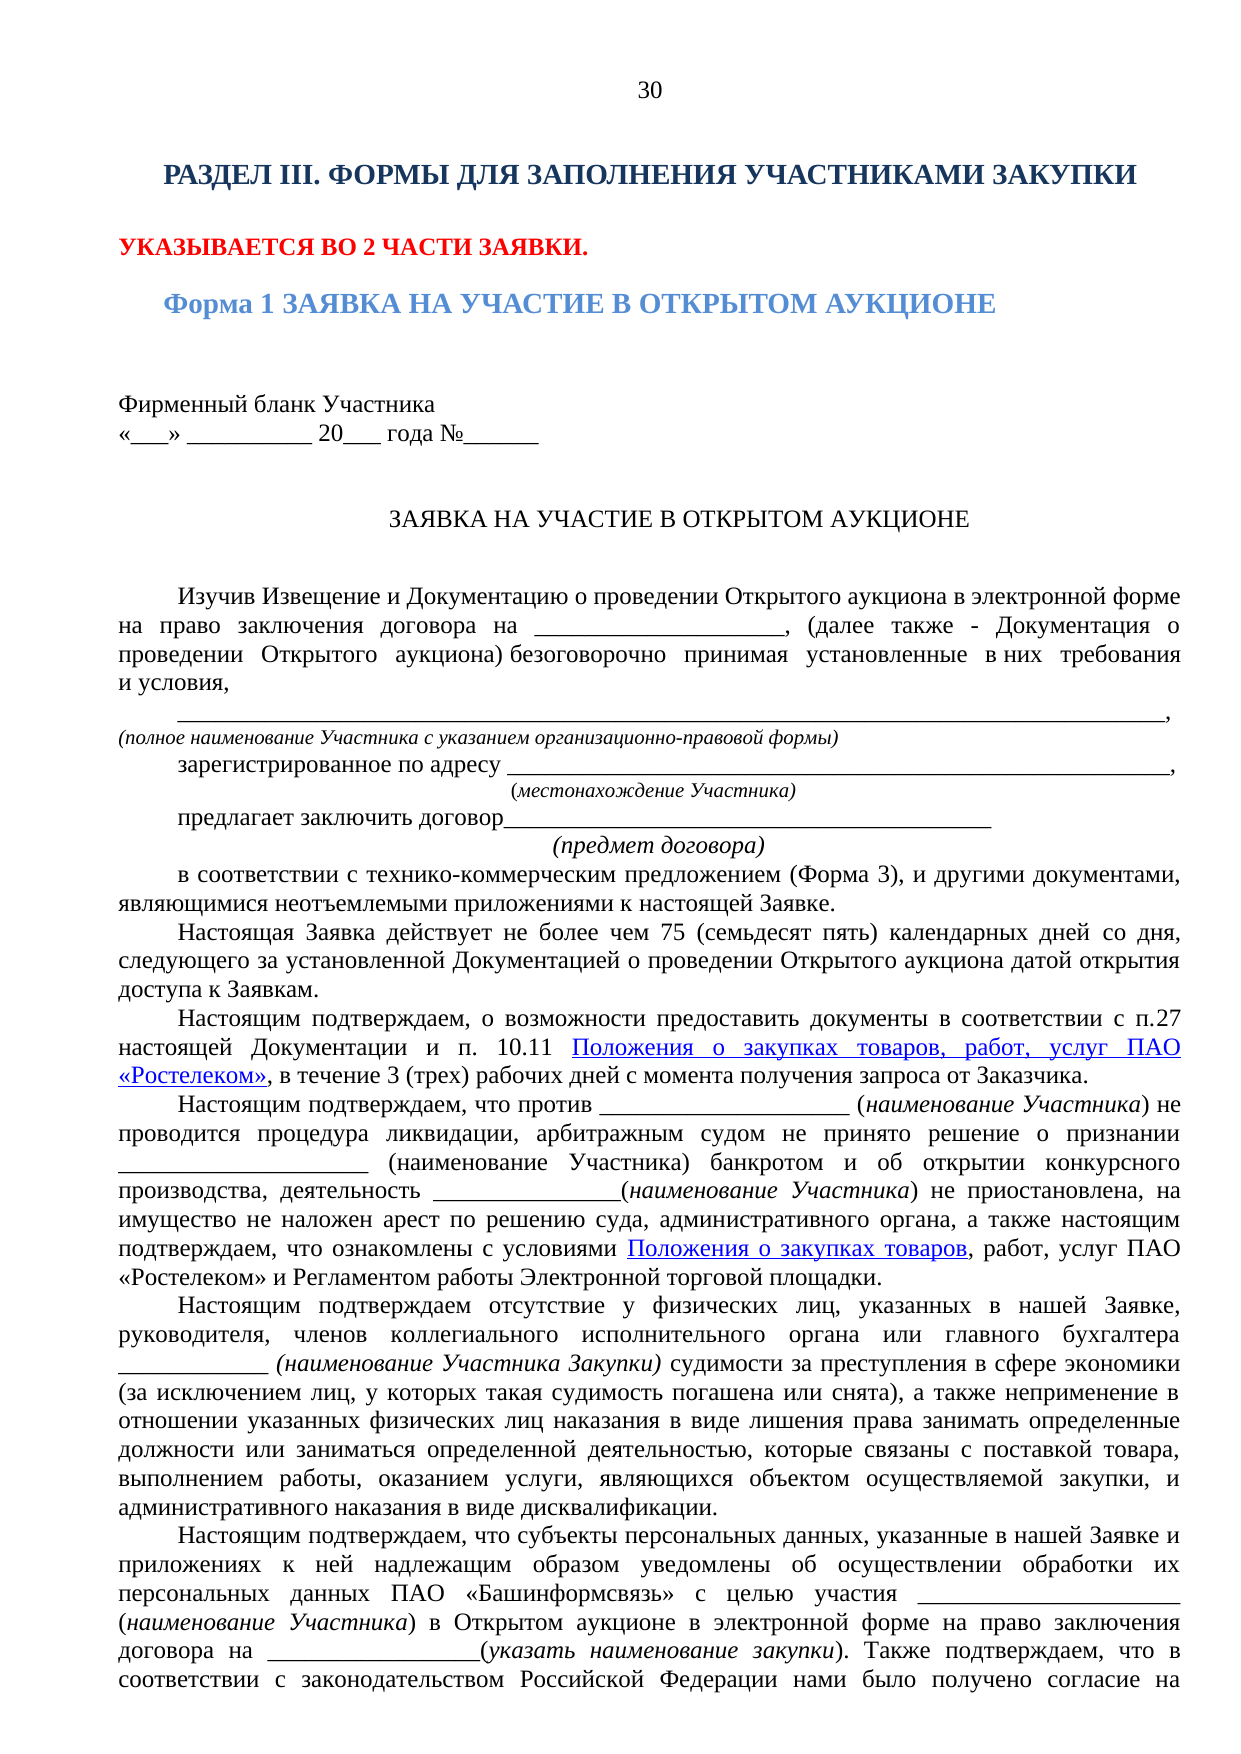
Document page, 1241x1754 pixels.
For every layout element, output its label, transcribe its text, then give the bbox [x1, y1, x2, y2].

text предлагает заключить договор_______________________________________ [118, 802, 1181, 831]
text зарегистрированное по адресу _____________________________________________________, [118, 749, 1181, 778]
text _______________________________________________________________________________, (полное наименование Участника с указанием организационно-правовой формы) [118, 696, 1181, 749]
text Настоящим подтверждаем отсутствие у физических лиц, указанных в нашей Заявке, руководителя, членов коллегиального исполнительного органа или главного бухгалтера ____________ (наименование Участника Закупки) судимости за преступления в сфере экономики (за исключением лиц, у которых такая судимость погашена или снята), а также неприменение в отношении указанных физических лиц наказания в виде лишения права занимать определенные должности или заниматься определенной деятельностью, которые связаны с поставкой товара, выполнением работы, оказанием услуги, являющихся объектом осуществляемой закупки, и административного наказания в виде дисквалификации. [118, 1291, 1181, 1521]
text УКАЗЫВАЕТСЯ ВО 2 ЧАСТИ ЗАЯВКИ. [118, 232, 1181, 261]
text ЗАЯВКА НА УЧАСТИЕ В ОТКРЫТОМ АУКЦИОНЕ [118, 504, 1181, 533]
text Форма 1 ЗАЯВКА НА УЧАСТИЕ В ОТКРЫТОМ АУКЦИОНЕ [163, 286, 1181, 319]
text «___» __________ 20___ года №______ [118, 418, 1181, 447]
text (местонахождение Участника) [118, 778, 1181, 802]
text (предмет договора) [118, 831, 1181, 859]
text Настоящим подтверждаем, что против ____________________ (наименование Участника) не проводится процедура ликвидации, арбитражным судом не принято решение о признании ____________________ (наименование Участника) банкротом и об открытии конкурсного производства, деятельность _______________(наименование Участника) не приостановлена, на имущество не наложен арест по решению суда, административного органа, а также настоящим подтверждаем, что ознакомлены с условиями Положения о закупках товаров, работ, услуг ПАО «Ростелеком» и Регламентом работы Электронной торговой площадки. [118, 1089, 1181, 1291]
text Настоящая Заявка действует не более чем 75 (семьдесят пять) календарных дней со дня, следующего за установленной Документацией о проведении Открытого аукциона датой открытия доступа к Заявкам. [118, 917, 1181, 1003]
text Фирменный бланк Участника [118, 389, 1181, 418]
text Настоящим подтверждаем, о возможности предоставить документы в соответствии с п.27 настоящей Документации и п. 10.11 Положения о закупках товаров, работ, услуг ПАО «Ростелеком», в течение 3 (трех) рабочих дней с момента получения запроса от Заказчика. [118, 1003, 1181, 1089]
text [118, 1521, 1181, 1693]
text в соответствии с технико-коммерческим предложением (Форма 3), и другими документами, являющимися неотъемлемыми приложениями к настоящей Заявке. [118, 859, 1181, 917]
text РАЗДЕЛ III. ФОРМЫ ДЛЯ ЗАПОЛНЕНИЯ УЧАСТНИКАМИ ЗАКУПКИ [163, 157, 1181, 191]
text Изучив Извещение и Документацию о проведении Открытого аукциона в электронной форме на право заключения договора на ____________________, (далее также - Документация о проведении Открытого аукциона) безоговорочно принимая установленные в них требования и условия, [118, 581, 1181, 696]
